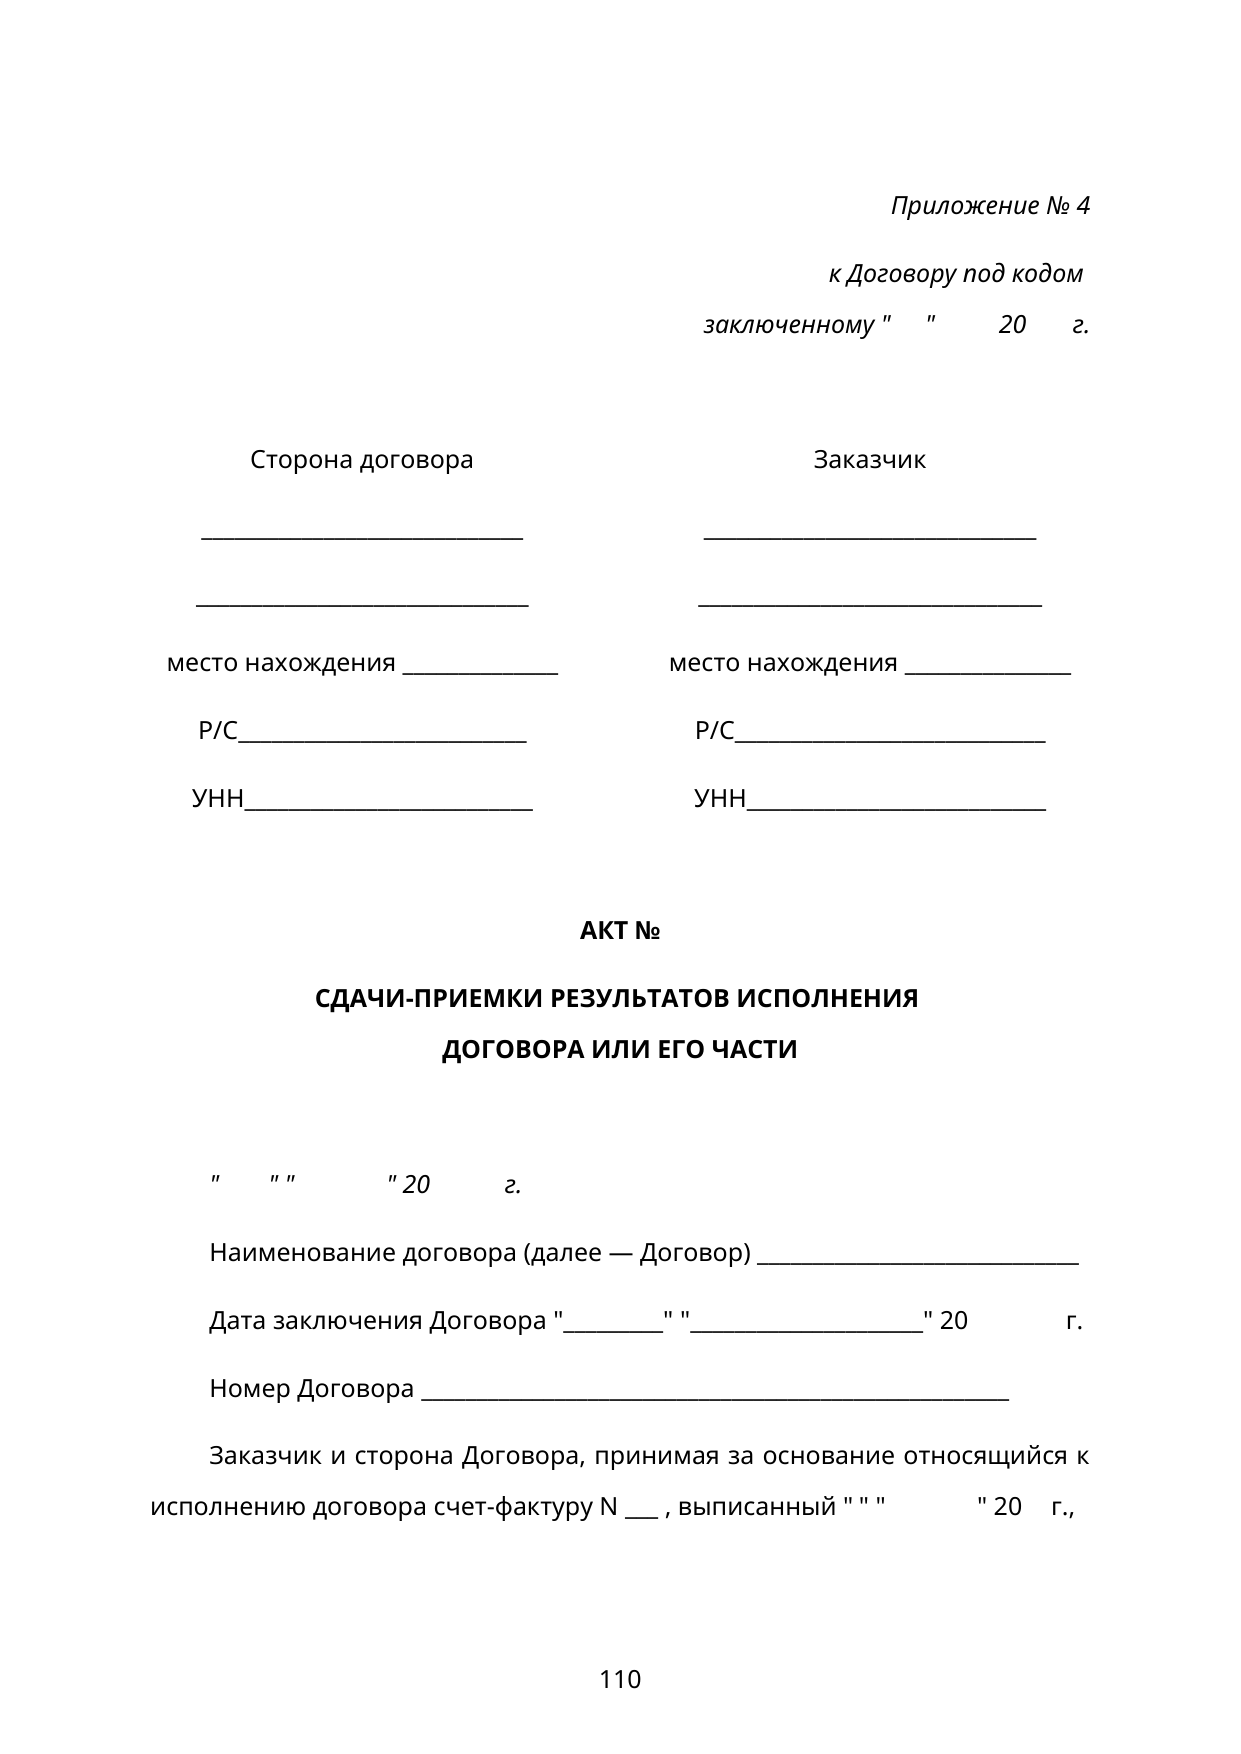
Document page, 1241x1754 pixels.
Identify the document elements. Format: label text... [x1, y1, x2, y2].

text СДАЧИ-ПРИЕМКИ РЕЗУЛЬТАТОВ ИСПОЛНЕНИЯ ДОГОВОРА ИЛИ ЕГО ЧАСТИ [209, 981, 1031, 1066]
table_header Заказчик ______________________________ _______________________________ место нахождения _______________ Р/С____________________________ УНН___________________________ [612, 442, 1128, 845]
table_header Сторона договора _____________________________ ______________________________ место нахождения ______________ Р/С__________________________ УНН__________________________ [112, 442, 612, 845]
text Номер Договора _____________________________________________________ [150, 1370, 1090, 1404]
text Приложение № 4 [150, 187, 1090, 222]
text Наименование договора (далее — Договор) _____________________________ [150, 1235, 1090, 1269]
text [150, 1438, 1090, 1523]
text АКТ № [209, 913, 1031, 947]
text Дата заключения Договора "_________" "_____________________" 20 г. [150, 1302, 1090, 1337]
text " " " " 20 г. [150, 1167, 1090, 1201]
text к Договору под кодом заключенному " " 20 г. [150, 255, 1090, 340]
